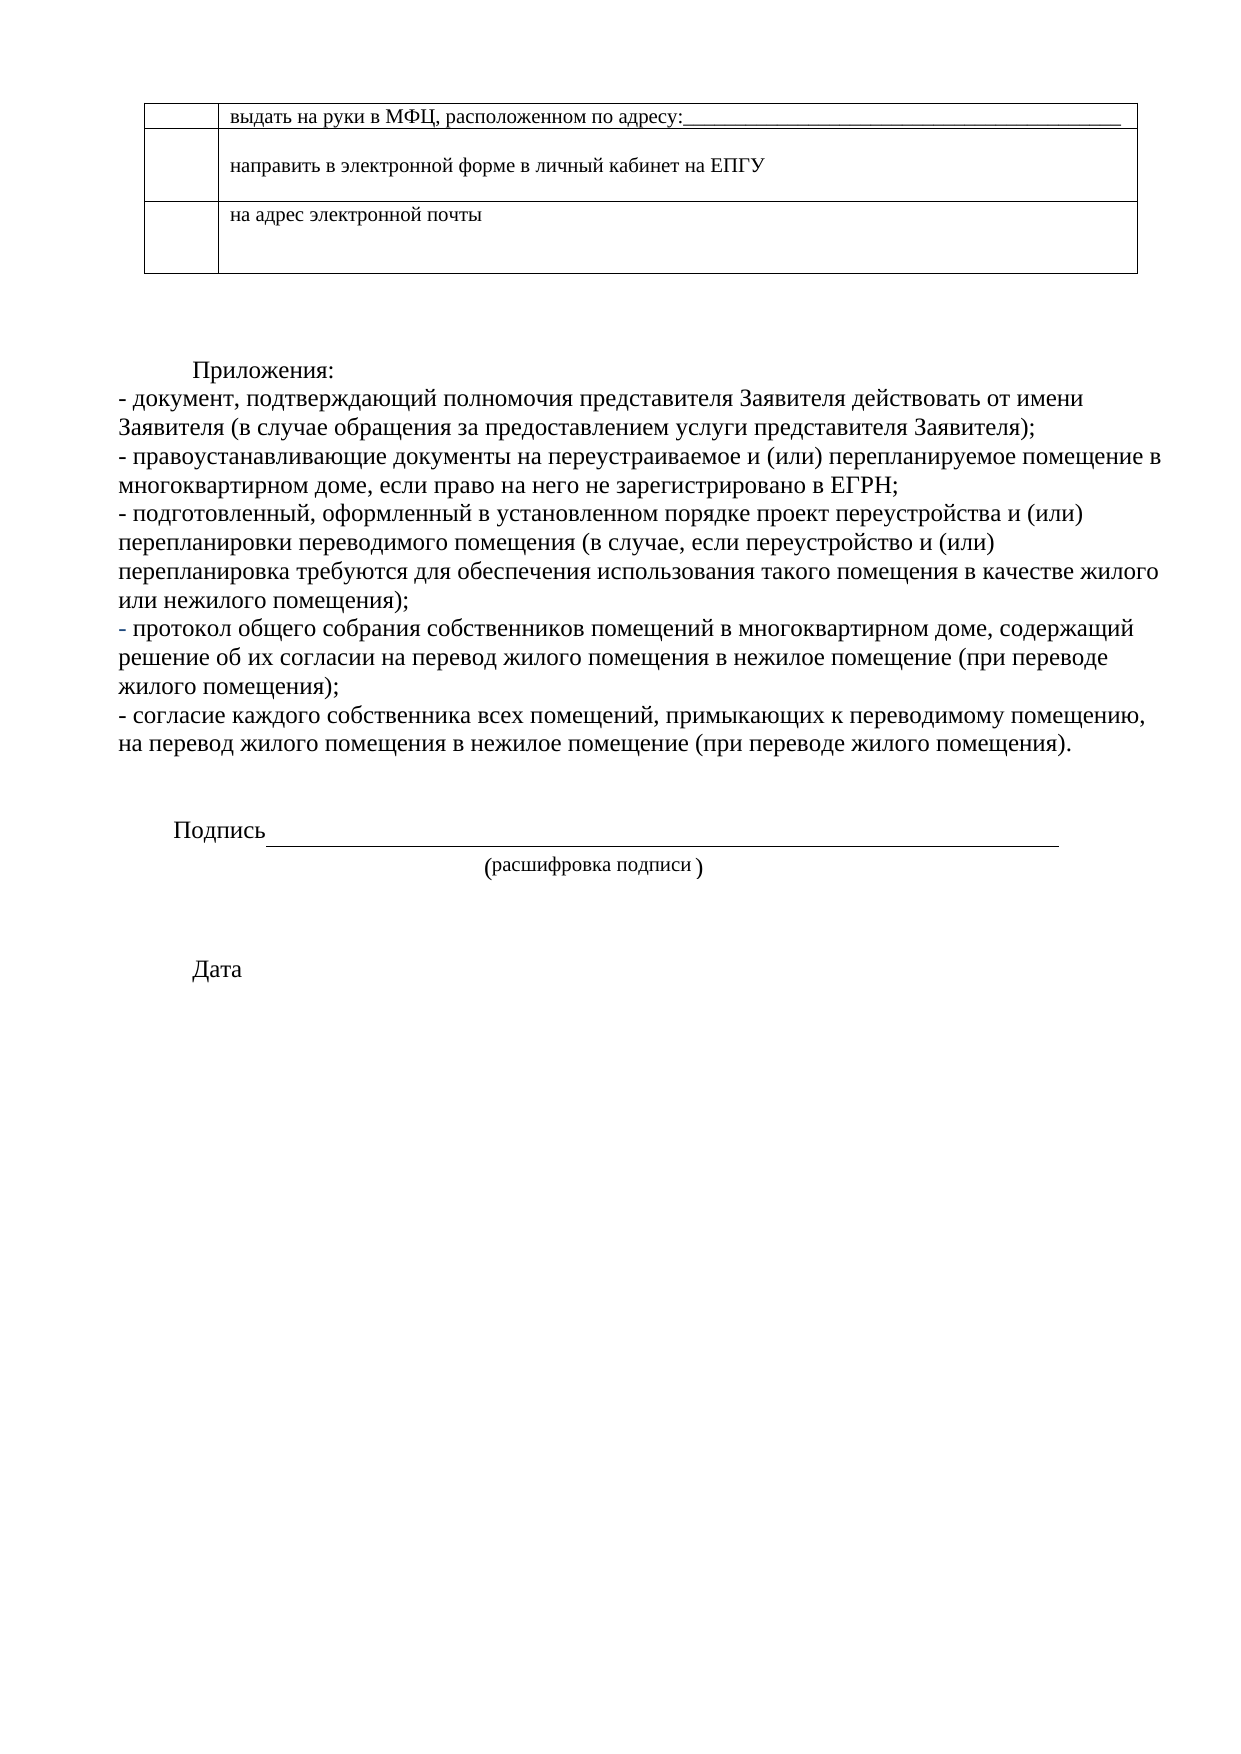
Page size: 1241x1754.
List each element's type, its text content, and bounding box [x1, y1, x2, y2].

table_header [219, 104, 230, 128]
text - подготовленный, оформленный в установленном порядке проект переустройства и (или) перепланировки переводимого помещения (в случае, если переустройство и (или) перепланировка требуются для обеспечения использования такого помещения в качестве жилого или нежилого помещения); [118, 498, 1167, 613]
text Приложения: [118, 355, 1167, 383]
text - правоустанавливающие документы на переустраиваемое и (или) перепланируемое помещение в многоквартирном доме, если право на него не зарегистрировано в ЕГРН; [118, 441, 1167, 498]
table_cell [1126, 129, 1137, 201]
text - протокол общего собрания собственников помещений в многоквартирном доме, содержащий решение об их согласии на перевод жилого помещения в нежилое помещение (при переводе жилого помещения); [118, 613, 1167, 700]
text Дата [118, 846, 1167, 983]
text Подпись [173, 815, 1167, 843]
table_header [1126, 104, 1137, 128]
text - документ, подтверждающий полномочия представителя Заявителя действовать от имени Заявителя (в случае обращения за предоставлением услуги представителя Заявителя); [118, 383, 1167, 441]
table_header [145, 104, 218, 128]
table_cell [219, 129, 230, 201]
table_cell на адрес электронной почты [219, 202, 1137, 273]
table_cell [145, 202, 218, 273]
table_cell [145, 129, 218, 201]
text - согласие каждого собственника всех помещений, примыкающих к переводимому помещению, на перевод жилого помещения в нежилое помещение (при переводе жилого помещения). [118, 700, 1167, 757]
